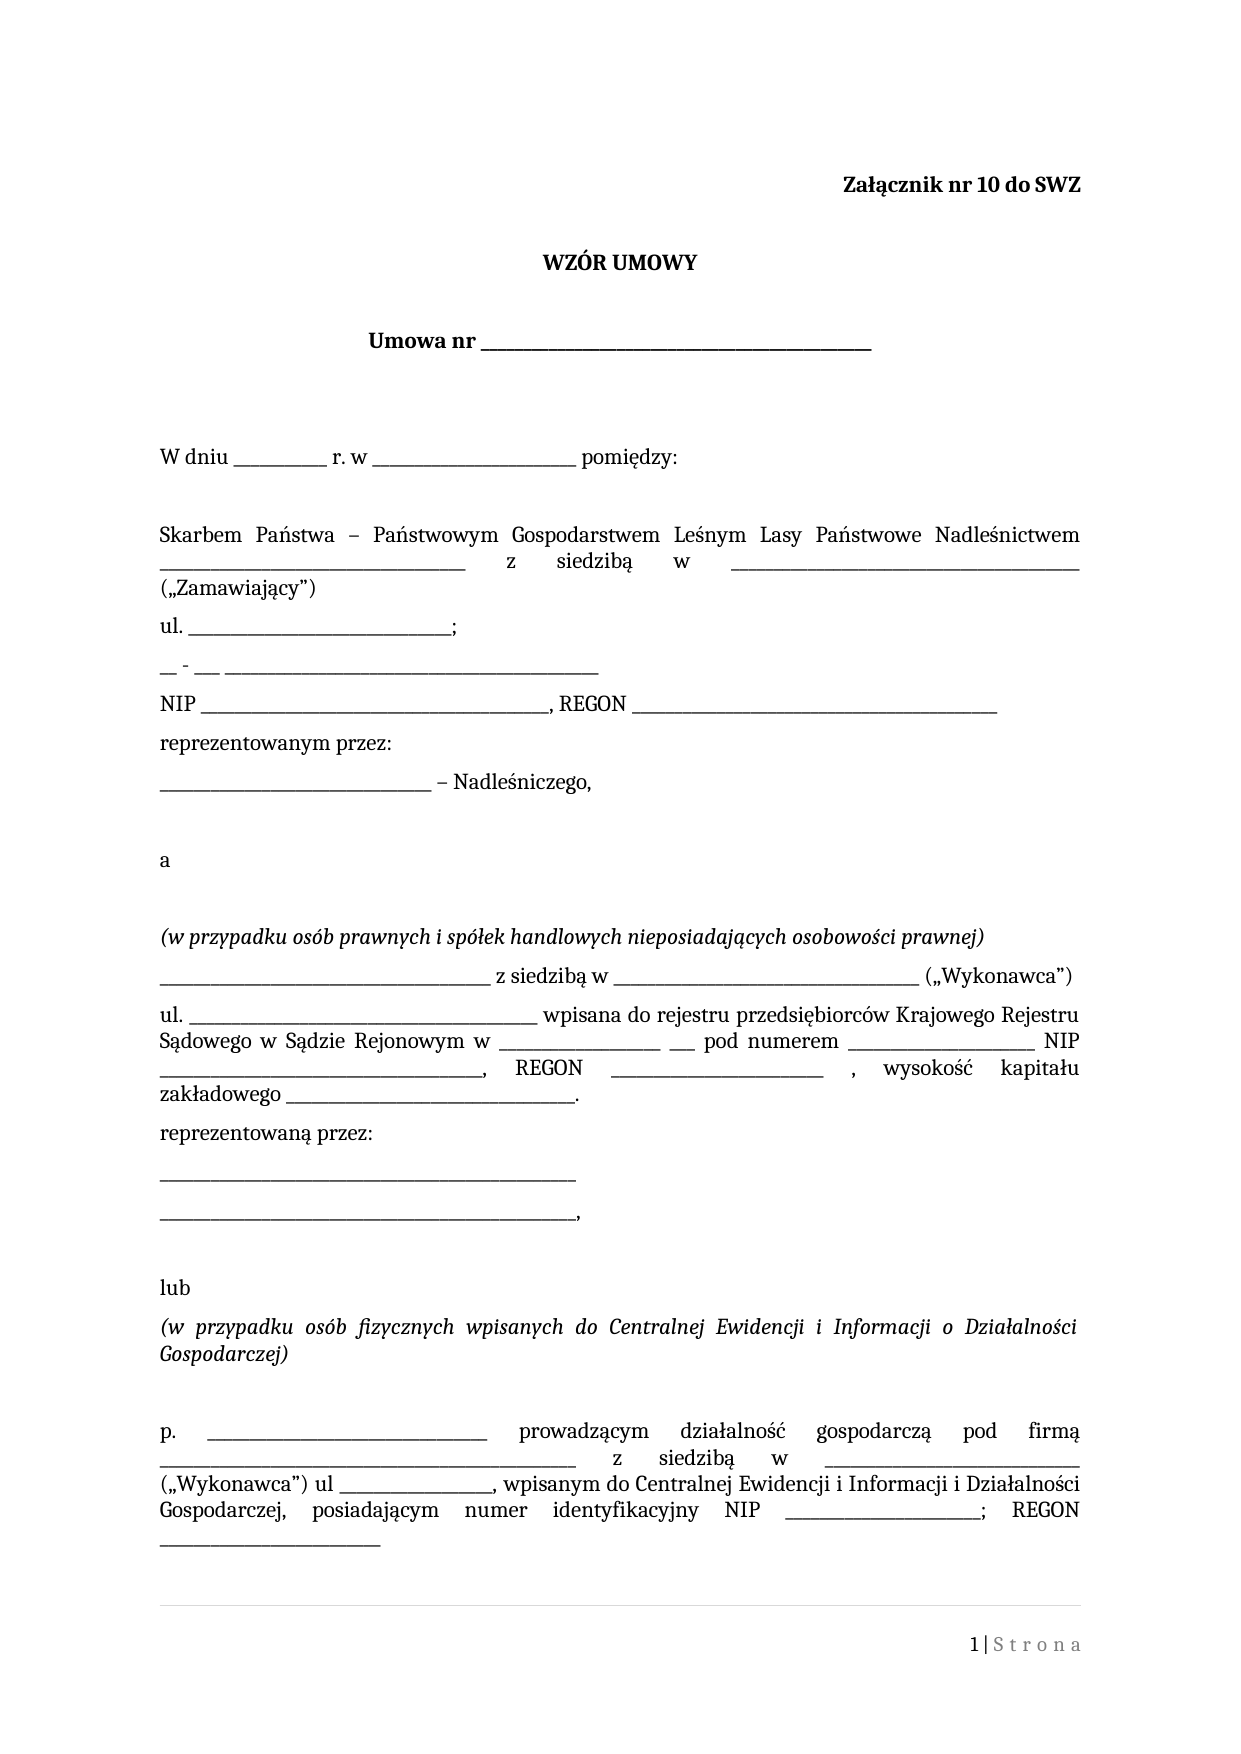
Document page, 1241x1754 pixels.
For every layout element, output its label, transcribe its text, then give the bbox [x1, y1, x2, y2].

text p. _________________________________ prowadzącym działalność gospodarczą pod firmą _________________________________________________ z siedzibą w ______________________________ („Wykonawca”) ul __________________, wpisanym do Centralnej Ewidencji i Informacji i Działalności Gospodarczej, posiadającym numer identyfikacyjny NIP _______________________; REGON __________________________ [159, 1418, 1081, 1550]
text reprezentowaną przez: [159, 1120, 1081, 1146]
text ul. _______________________________; [159, 613, 1081, 639]
text W dniu ___________ r. w ________________________ pomiędzy: [159, 444, 1081, 470]
text WZÓR UMOWY [159, 250, 1081, 276]
text _________________________________________________, [159, 1197, 1081, 1224]
text lub [159, 1275, 1081, 1301]
text (w przypadku osób fizycznych wpisanych do Centralnej Ewidencji i Informacji o Działalności Gospodarczej) [159, 1314, 1081, 1367]
text ________________________________ – Nadleśniczego, [159, 769, 1081, 795]
text NIP _________________________________________, REGON ___________________________________________ [159, 691, 1081, 717]
text reprezentowanym przez: [159, 730, 1081, 756]
text Załącznik nr 10 do SWZ [159, 172, 1081, 198]
text a [159, 846, 1081, 873]
text __ - ___ ____________________________________________ [159, 652, 1081, 678]
text Umowa nr ______________________________________________ [159, 327, 1081, 354]
text Skarbem Państwa – Państwowym Gospodarstwem Leśnym Lasy Państwowe Nadleśnictwem ____________________________________ z siedzibą w _________________________________________ („Zamawiający”) [159, 522, 1081, 601]
text _________________________________________________ [159, 1158, 1081, 1185]
text (w przypadku osób prawnych i spółek handlowych nieposiadających osobowości prawnej) [159, 924, 1081, 950]
text _______________________________________ z siedzibą w ____________________________________ („Wykonawca”) [159, 963, 1081, 989]
text ul. _________________________________________ wpisana do rejestru przedsiębiorców Krajowego Rejestru Sądowego w Sądzie Rejonowym w ___________________ ___ pod numerem ______________________ NIP ______________________________________, REGON _________________________ , wysokość kapitału zakładowego __________________________________. [159, 1002, 1081, 1107]
